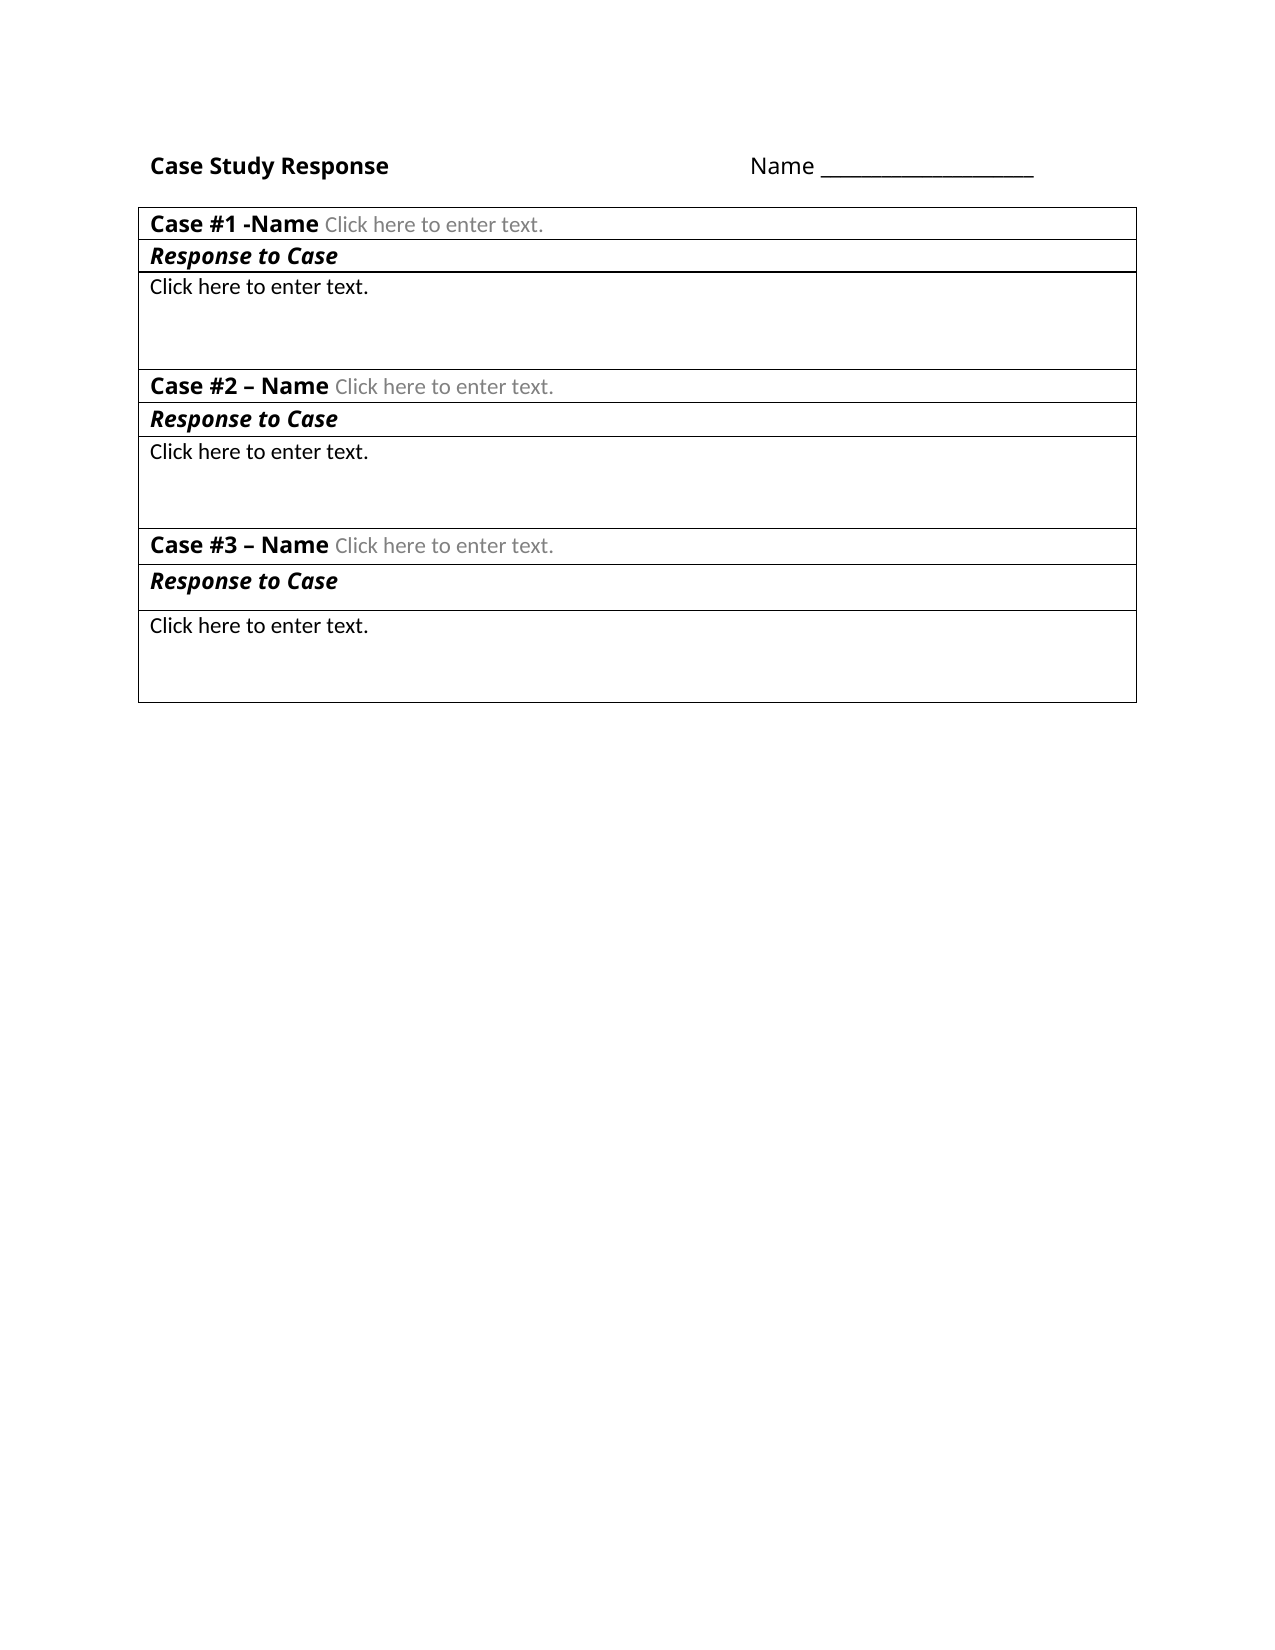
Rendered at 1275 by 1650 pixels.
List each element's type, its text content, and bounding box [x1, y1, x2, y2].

table_cell Response to Case [139, 565, 1136, 610]
table_cell Response to Case [139, 403, 1136, 436]
text Case Study Response Name _____________________ [150, 150, 1125, 181]
table_cell Case #2 – Name [139, 370, 1136, 402]
table_cell Response to Case [139, 240, 1136, 271]
table_header Case #1 -Name [139, 208, 1136, 239]
table_cell Case #3 – Name [139, 529, 1136, 564]
table_cell [139, 611, 1136, 702]
table_cell [139, 437, 1136, 528]
